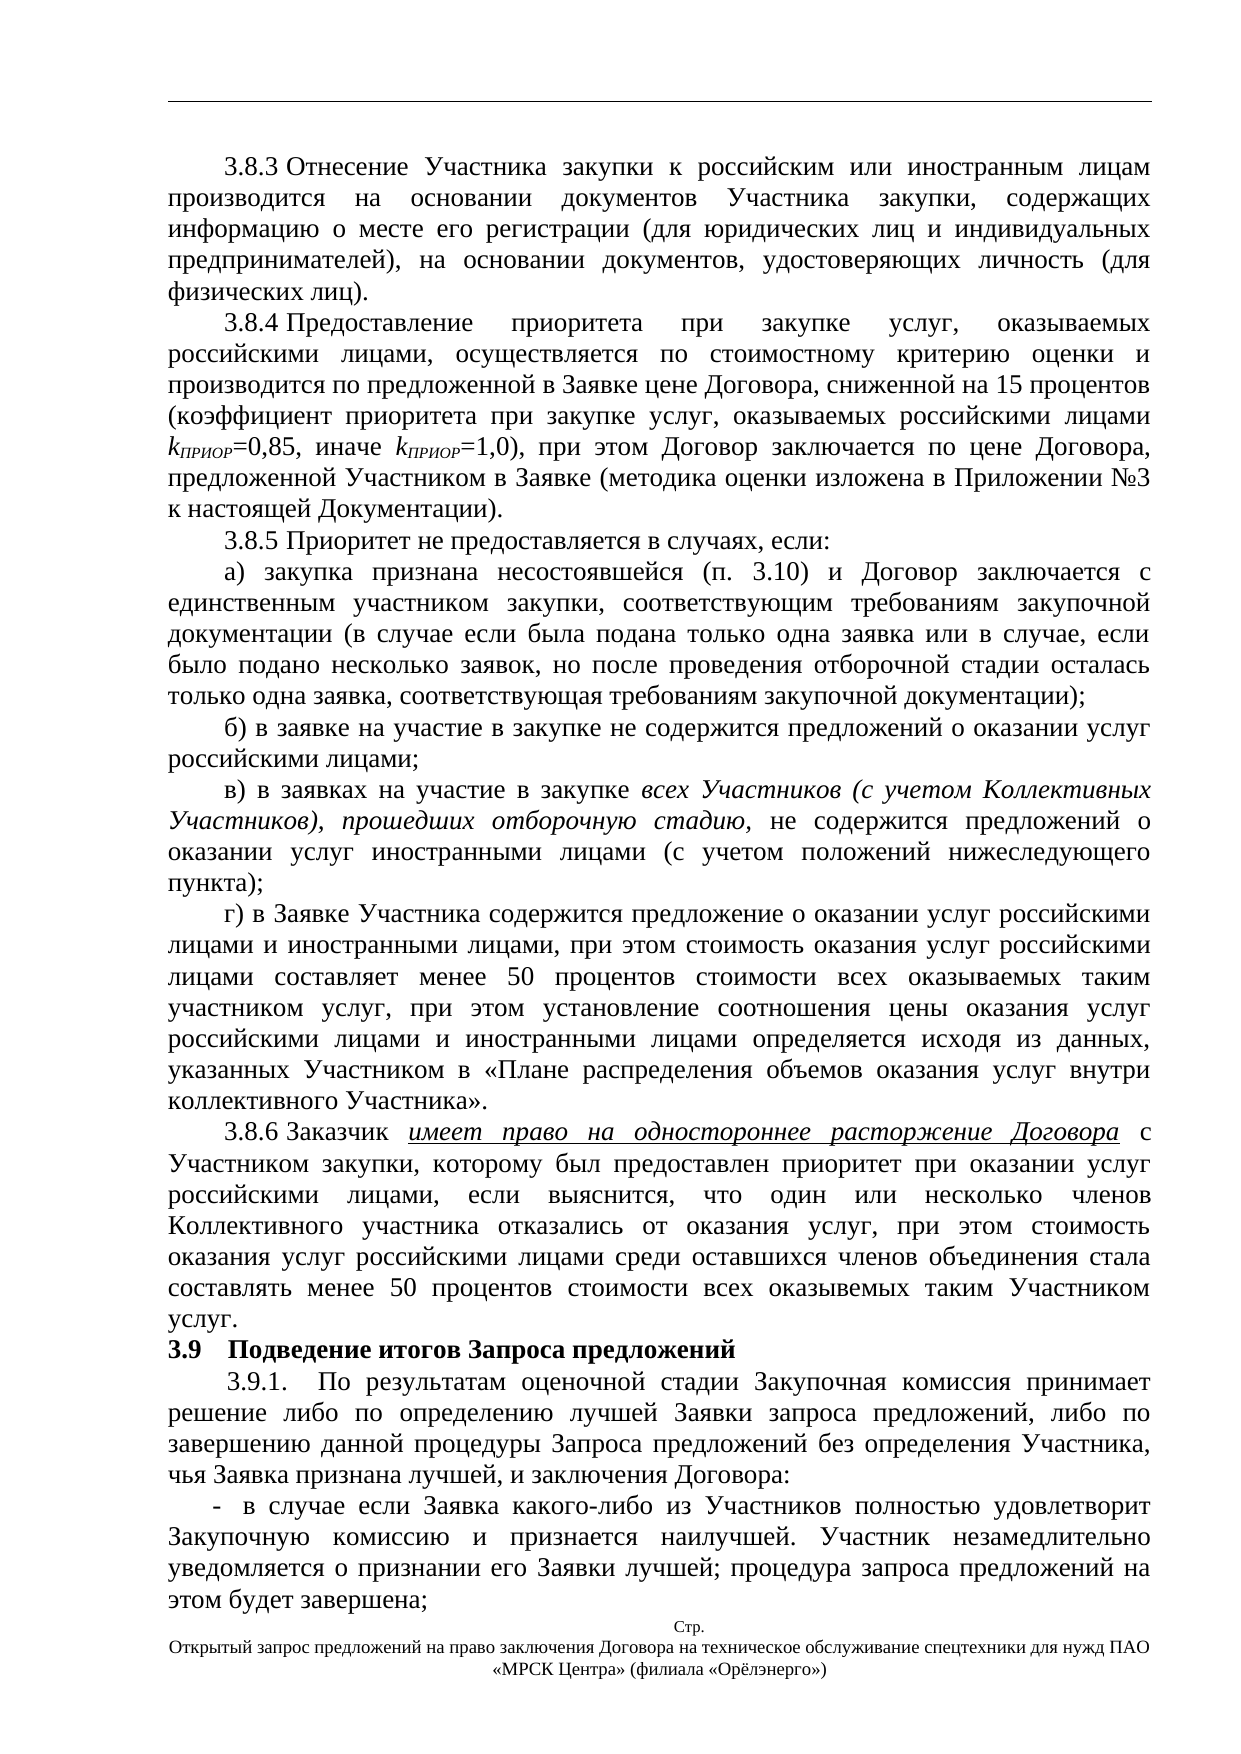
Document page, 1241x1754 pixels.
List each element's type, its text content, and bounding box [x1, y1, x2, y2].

text г) в Заявке Участника содержится предложение о оказании услуг российскими лицами и иностранными лицами, при этом стоимость оказания услуг российскими лицами составляет менее 50 процентов стоимости всех оказываемых таким участником услуг, при этом установление соотношения цены оказания услуг российскими лицами и иностранными лицами определяется исходя из данных, указанных Участником в «Плане распределения объемов оказания услуг внутри коллективного Участника». [168, 897, 1152, 1116]
list Приоритет не предоставляется в случаях, если: [168, 524, 1152, 555]
subtitle Подведение итогов Запроса предложений [168, 1333, 1152, 1365]
list По результатам оценочной стадии Закупочная комиссия принимает решение либо по определению лучшей Заявки запроса предложений, либо по завершению данной процедуры Запроса предложений без определения Участника, чья Заявка признана лучшей, и заключения Договора: [168, 1365, 1152, 1489]
text б) в заявке на участие в закупке не содержится предложений о оказании услуг российскими лицами; [168, 711, 1152, 773]
text а) закупка признана несостоявшейся (п. 3.10) и Договор заключается с единственным участником закупки, соответствующим требованиям закупочной документации (в случае если была подана только одна заявка или в случае, если было подано несколько заявок, но после проведения отборочной стадии осталась только одна заявка, соответствующая требованиям закупочной документации); [168, 555, 1152, 711]
text в) в заявках на участие в закупке всех Участников (с учетом Коллективных Участников), прошедших отборочную стадию, не содержится предложений о оказании услуг иностранными лицами (с учетом положений нижеследующего пункта); [168, 773, 1152, 897]
list Заказчик имеет право на одностороннее расторжение Договора с Участником закупки, которому был предоставлен приоритет при оказании услуг российскими лицами, если выяснится, что один или несколько членов Коллективного участника отказались от оказания услуг, при этом стоимость оказания услуг российскими лицами среди оставшихся членов объединения стала составлять менее 50 процентов стоимости всех оказывемых таким Участником услуг. [168, 1116, 1152, 1333]
list в случае если Заявка какого-либо из Участников полностью удовлетворит Закупочную комиссию и признается наилучшей. Участник незамедлительно уведомляется о признании его Заявки лучшей; процедура запроса предложений на этом будет завершена; [168, 1489, 1152, 1614]
list Отнесение Участника закупки к российским или иностранным лицам производится на основании документов Участника закупки, содержащих информацию о месте его регистрации (для юридических лиц и индивидуальных предпринимателей), на основании документов, удостоверяющих личность (для физических лиц). [168, 150, 1152, 306]
list Предоставление приоритета при закупке услуг, оказываемых российскими лицами, осуществляется по стоимостному критерию оценки и производится по предложенной в Заявке цене Договора, сниженной на 15 процентов (коэффициент приоритета при закупке услуг, оказываемых российскими лицами kПРИОР=0,85, иначе kПРИОР=1,0), при этом Договор заключается по цене Договора, предложенной Участником в Заявке (методика оценки изложена в Приложении №3 к настоящей Документации). [168, 306, 1152, 524]
